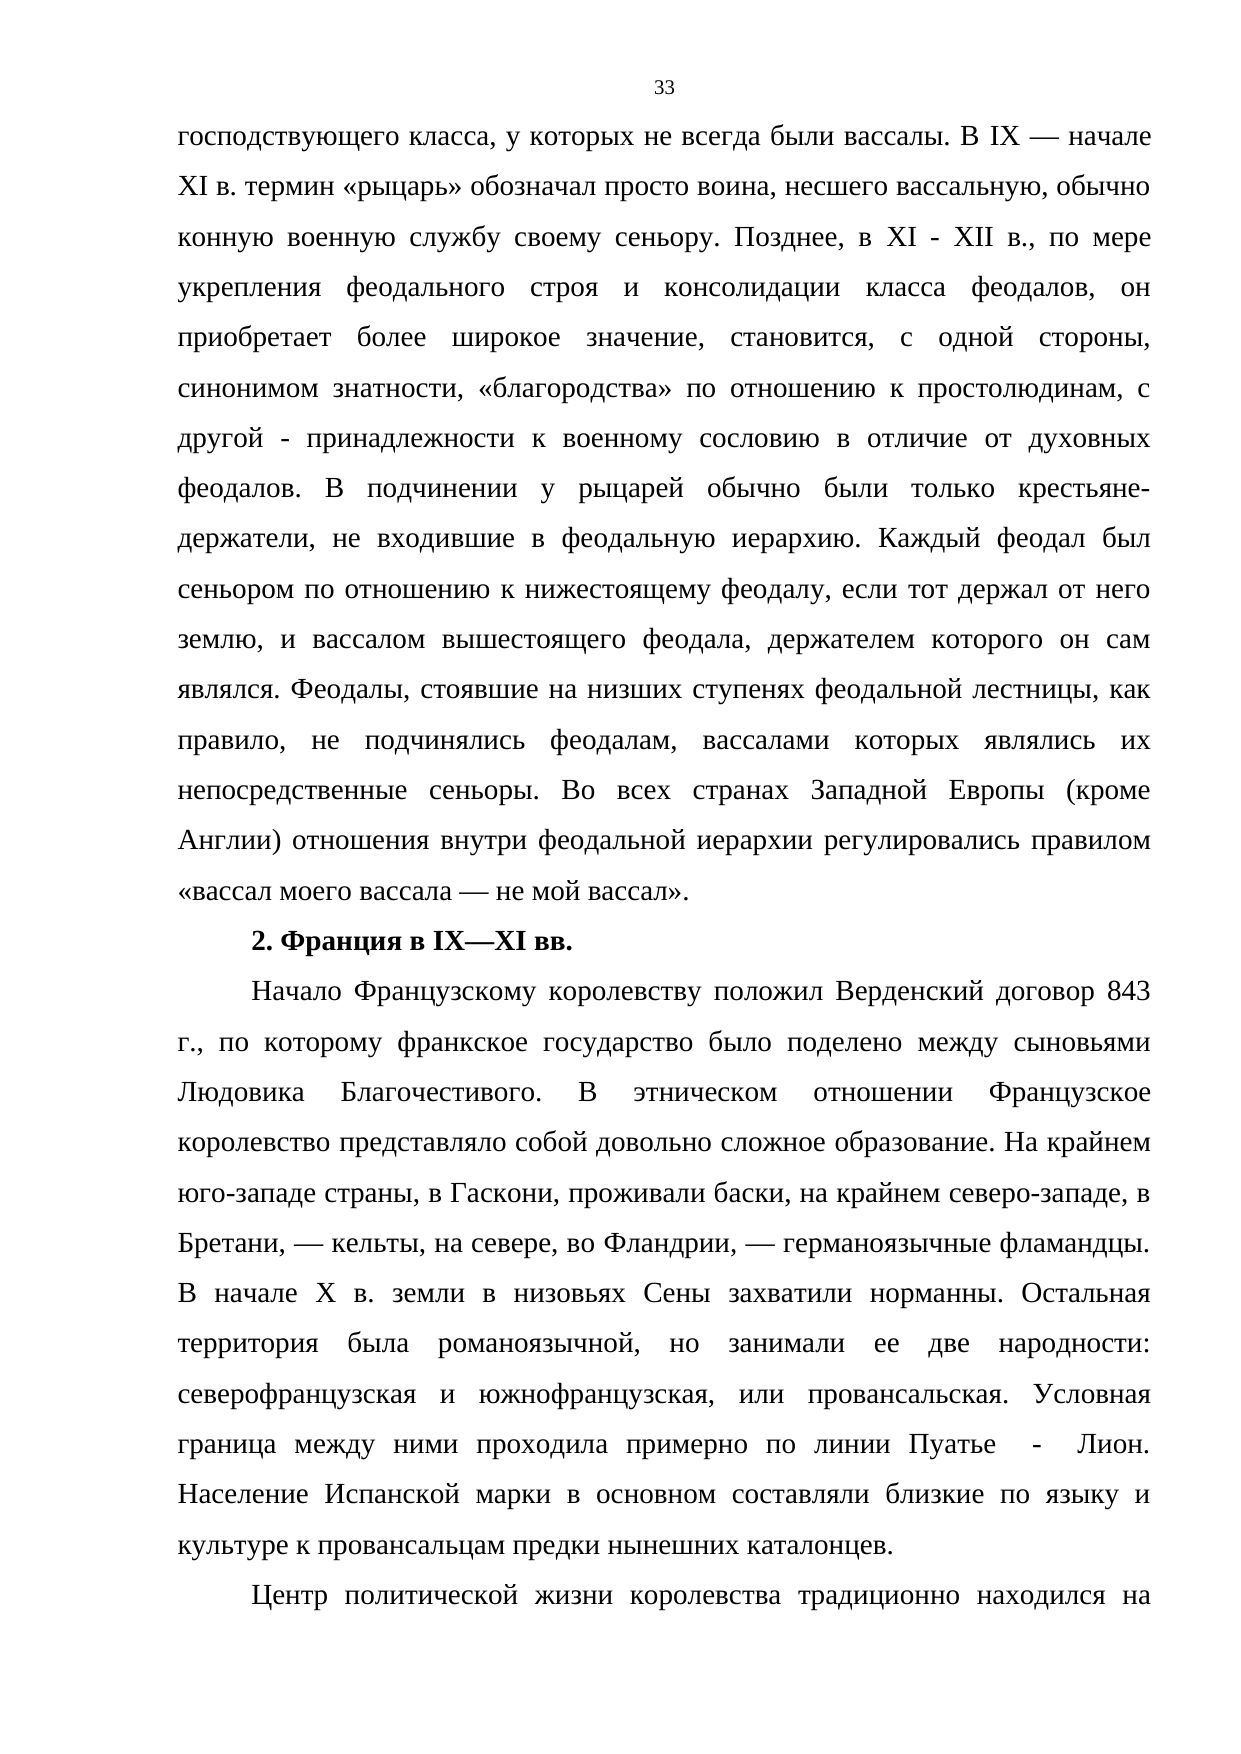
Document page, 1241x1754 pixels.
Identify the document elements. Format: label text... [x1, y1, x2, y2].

text 2. Франция в IX—XI вв. [177, 923, 1152, 957]
text Начало Французскому королевству положил Верденский договор ., по которому франкское государство было поделено между сыновьями Людовика Благочестивого. В этническом отношении Французское королевство представляло собой довольно сложное образование. На крайнем юго-западе страны, в Гаскони, проживали баски, на крайнем северо-западе, в Бретани, — кельты, на севере, во Фландрии, — германоязычные фламандцы. В начале X в. земли в низовьях Сены захватили норманны. Остальная территория была романоязычной, но занимали ее две народности: северофранцузская и южнофранцузская, или провансальская. Условная граница между ними проходила примерно по линии Пуатье - Лион. Население Испанской марки в основном составляли близкие по языку и культуре к провансальцам предки нынешних каталонцев. [177, 973, 1152, 1560]
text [177, 118, 1152, 906]
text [177, 1577, 1152, 1611]
